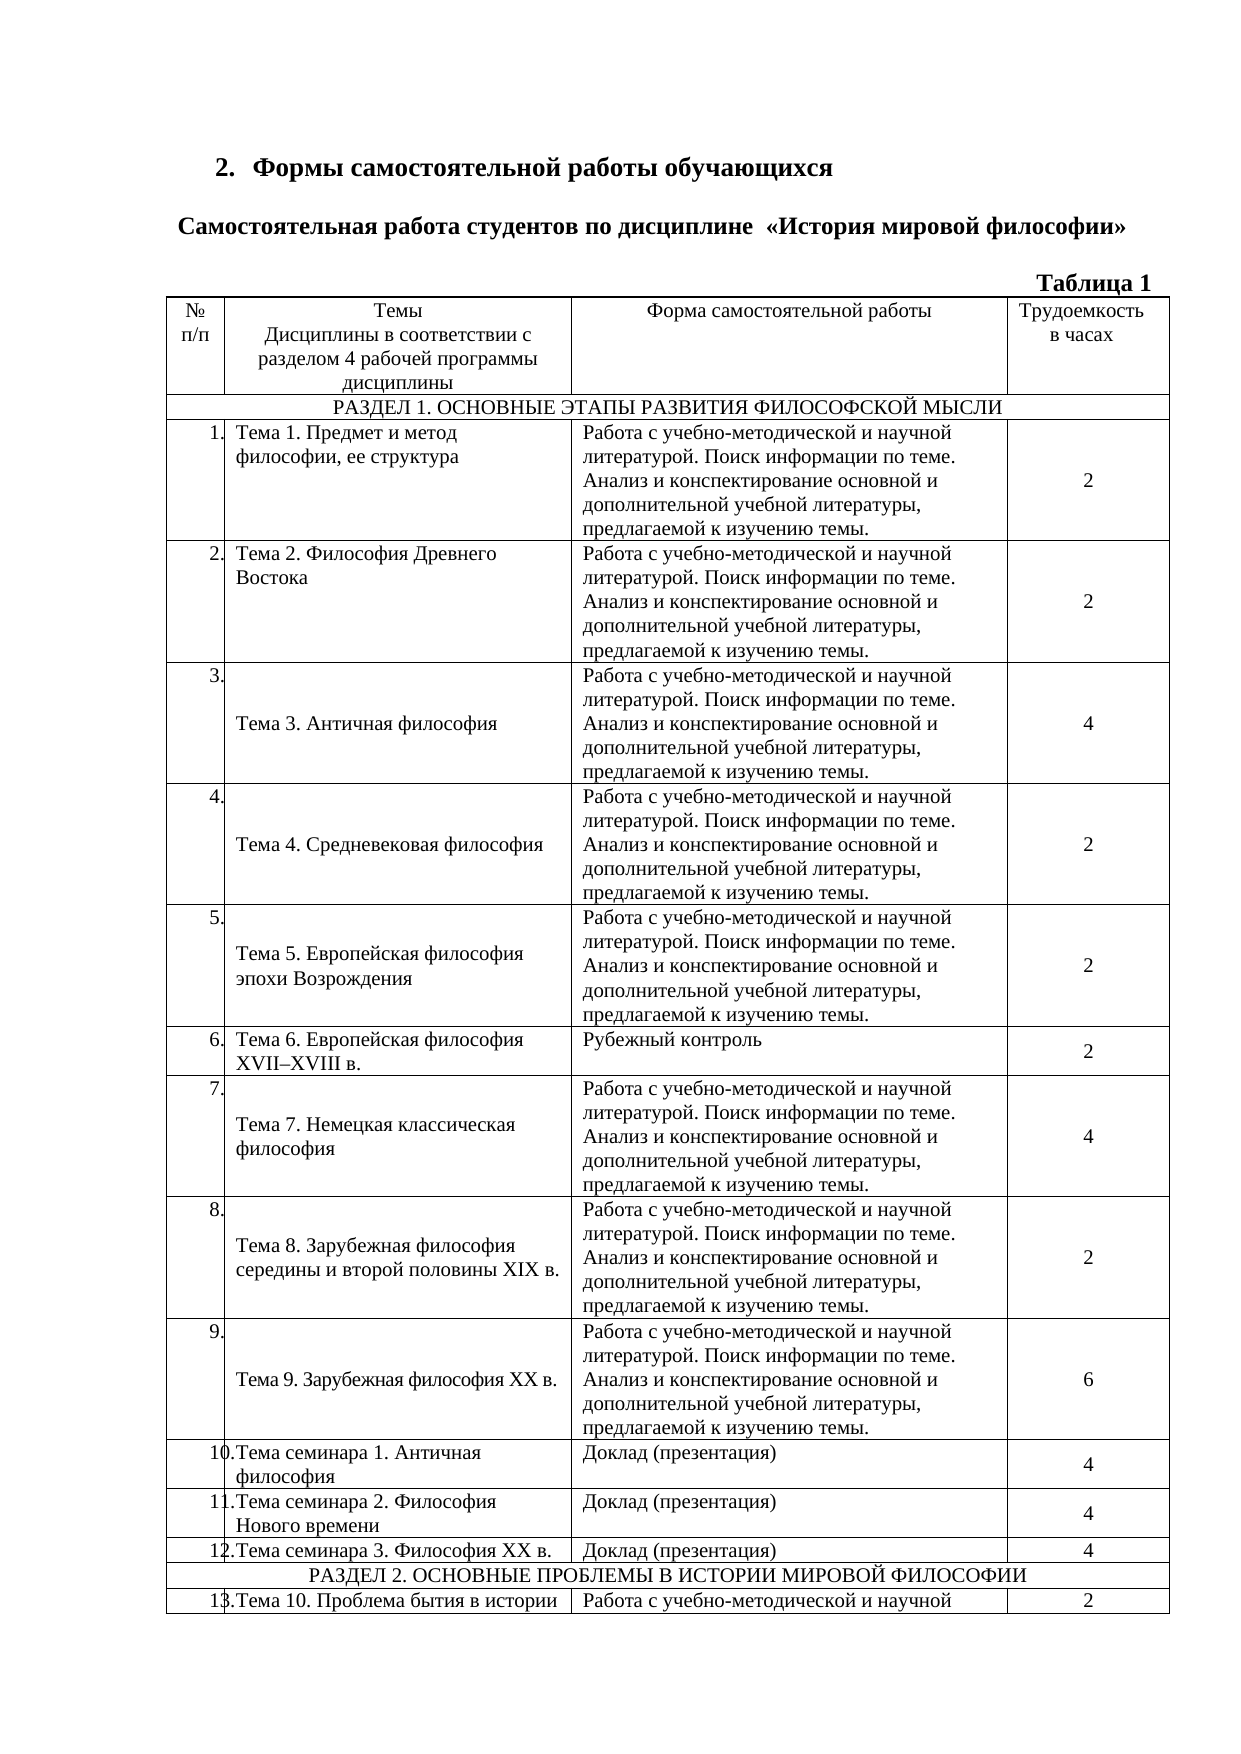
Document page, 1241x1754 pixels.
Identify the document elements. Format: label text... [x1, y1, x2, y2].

table_cell Тема семинара 3. Философия ХХ в. [225, 1538, 571, 1562]
table_cell [167, 1319, 224, 1439]
table_header № п/п [167, 298, 224, 394]
table_cell [167, 541, 224, 662]
table_cell [167, 1076, 224, 1196]
table_cell РАЗДЕЛ 2. ОСНОВНЫЕ ПРОБЛЕМЫ В ИСТОРИИ МИРОВОЙ ФИЛОСОФИИ [167, 1563, 1169, 1587]
text Самостоятельная работа студентов по дисциплине «История мировой философии» [177, 211, 1152, 240]
table_cell 2 [1008, 784, 1169, 904]
table_cell Доклад (презентация) [572, 1440, 1007, 1488]
table_cell Тема 9. Зарубежная философия ХХ в. [225, 1319, 571, 1439]
table_cell 2 [1008, 420, 1169, 540]
table_cell РАЗДЕЛ 1. ОСНОВНЫЕ ЭТАПЫ РАЗВИТИЯ ФИЛОСОФСКОЙ МЫСЛИ [167, 395, 1169, 419]
table_cell [167, 663, 224, 783]
text Таблица 1 [177, 268, 1152, 296]
table_cell [167, 1489, 224, 1537]
table_cell Рубежный контроль [572, 1027, 1007, 1075]
table_cell 4 [1008, 1076, 1169, 1196]
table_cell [225, 1589, 571, 1612]
table_cell Тема 3. Античная философия [225, 663, 571, 783]
table_header Форма самостоятельной работы [572, 298, 1007, 394]
table_cell [167, 1538, 224, 1562]
table_cell 4 [1008, 1538, 1169, 1562]
table_cell [167, 1197, 224, 1317]
table_header Трудоемкость в часах [1008, 298, 1169, 394]
table_cell Тема 8. Зарубежная философия середины и второй половины XIX в. [225, 1197, 571, 1317]
table_header Темы Дисциплины в соответствии с разделом 4 рабочей программы дисциплины [225, 298, 571, 394]
table_cell [167, 1440, 224, 1488]
table_cell 2 [1008, 1027, 1169, 1075]
table_cell Тема семинара 1. Античная философия [225, 1440, 571, 1488]
table_cell Доклад (презентация) [572, 1538, 1007, 1562]
table_cell Тема 2. Философия Древнего Востока [225, 541, 571, 662]
table_cell 2 [1008, 541, 1169, 662]
table_cell [167, 1589, 224, 1612]
table_cell 2 [1008, 1589, 1169, 1612]
table_cell Доклад (презентация) [572, 1489, 1007, 1537]
table_cell 4 [1008, 1440, 1169, 1488]
table_cell 4 [1008, 663, 1169, 783]
table_cell [167, 420, 224, 540]
table_cell Тема 6. Европейская философия XVII–XVIII в. [225, 1027, 571, 1075]
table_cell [572, 1589, 1007, 1612]
table_cell 6 [1008, 1319, 1169, 1439]
table_cell 4 [1008, 1489, 1169, 1537]
table_cell Тема 5. Европейская философия эпохи Возрождения [225, 905, 571, 1026]
list Формы самостоятельной работы обучающихся [215, 151, 1152, 182]
table_cell 2 [1008, 905, 1169, 1026]
table_cell Тема 7. Немецкая классическая философия [225, 1076, 571, 1196]
table_cell [167, 1027, 224, 1075]
table_cell Тема 1. Предмет и метод философии, ее структура [225, 420, 571, 540]
table_cell [167, 905, 224, 1026]
table_cell [167, 784, 224, 904]
table_cell Тема 4. Средневековая философия [225, 784, 571, 904]
table_cell 2 [1008, 1197, 1169, 1317]
table_cell Тема семинара 2. Философия Нового времени [225, 1489, 571, 1537]
